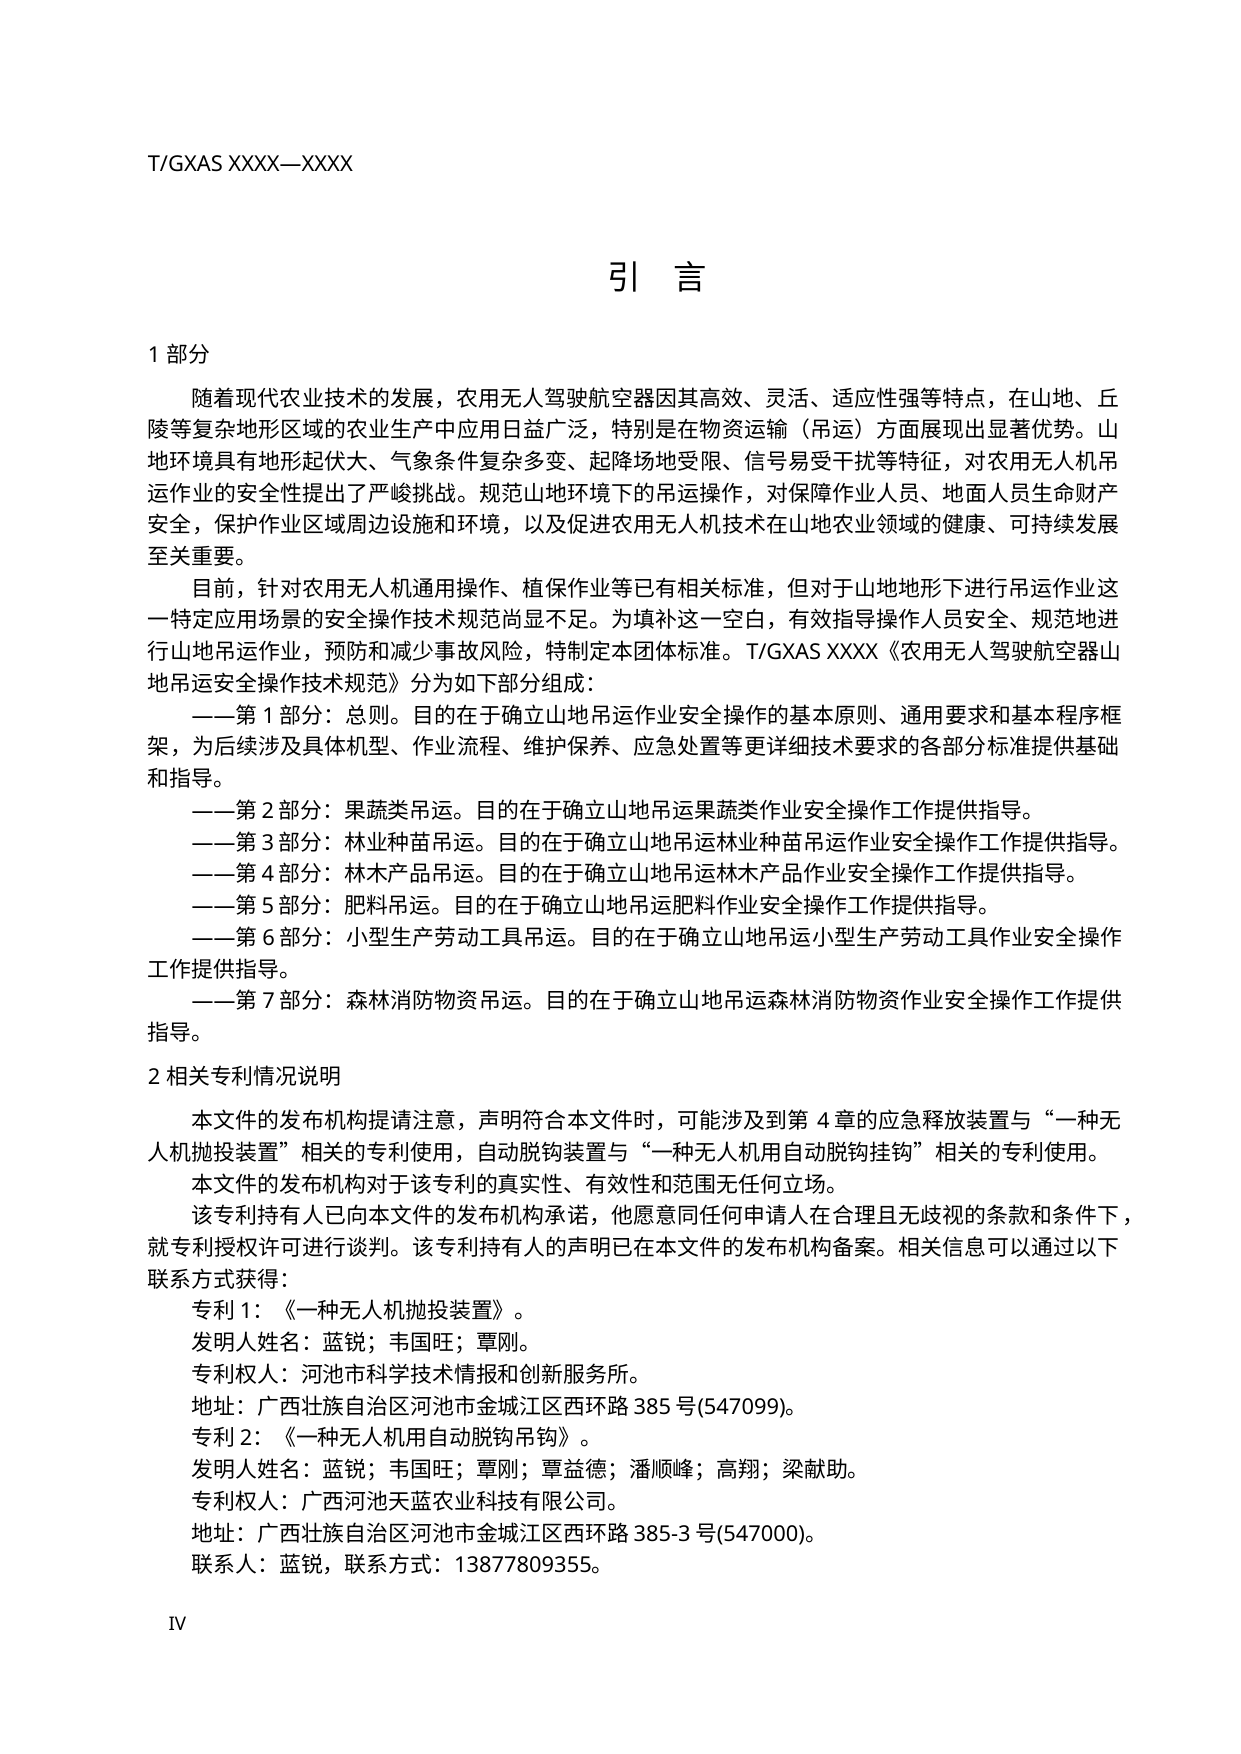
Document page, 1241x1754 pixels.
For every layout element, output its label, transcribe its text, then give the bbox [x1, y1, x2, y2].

text 相关专利情况说明 [148, 1059, 1122, 1091]
text ——第2部分：果蔬类吊运。目的在于确立山地吊运果蔬类作业安全操作工作提供指导。 [148, 793, 1122, 824]
text ——第3部分：林业种苗吊运。目的在于确立山地吊运林业种苗吊运作业安全操作工作提供指导。 [148, 824, 1122, 856]
text 专利1：《一种无人机抛投装置》。 [148, 1293, 1122, 1325]
text 专利2：《一种无人机用自动脱钩吊钩》。 [148, 1420, 1122, 1452]
text 本文件的发布机构提请注意，声明符合本文件时，可能涉及到第4章的应急释放装置与“一种无人机抛投装置”相关的专利使用，自动脱钩装置与“一种无人机用自动脱钩挂钩”相关的专利使用。 [148, 1103, 1122, 1167]
text 部分 [148, 337, 1122, 368]
text 目前，针对农用无人机通用操作、植保作业等已有相关标准，但对于山地地形下进行吊运作业这一特定应用场景的安全操作技术规范尚显不足。为填补这一空白，有效指导操作人员安全、规范地进行山地吊运作业，预防和减少事故风险，特制定本团体标准。T/GXAS XXXX《农用无人驾驶航空器山地吊运安全操作技术规范》分为如下部分组成： [148, 571, 1122, 698]
text 地址：广西壮族自治区河池市金城江区西环路385号(547099)。 [148, 1389, 1122, 1420]
text ——第6部分：小型生产劳动工具吊运。目的在于确立山地吊运小型生产劳动工具作业安全操作工作提供指导。 [148, 920, 1122, 983]
text 发明人姓名：蓝锐；韦国旺；覃刚。 [148, 1325, 1122, 1357]
text 联系人：蓝锐，联系方式：13877809355。 [148, 1547, 1122, 1579]
text 专利权人：河池市科学技术情报和创新服务所。 [148, 1357, 1122, 1389]
text ——第5部分：肥料吊运。目的在于确立山地吊运肥料作业安全操作工作提供指导。 [148, 888, 1122, 920]
text 该专利持有人已向本文件的发布机构承诺，他愿意同任何申请人在合理且无歧视的条款和条件下，就专利授权许可进行谈判。该专利持有人的声明已在本文件的发布机构备案。相关信息可以通过以下联系方式获得： [148, 1198, 1122, 1293]
text 本文件的发布机构对于该专利的真实性、有效性和范围无任何立场。 [148, 1167, 1122, 1198]
text ——第4部分：林木产品吊运。目的在于确立山地吊运林木产品作业安全操作工作提供指导。 [148, 856, 1122, 888]
text ——第7部分：森林消防物资吊运。目的在于确立山地吊运森林消防物资作业安全操作工作提供指导。 [148, 983, 1122, 1047]
text 专利权人：广西河池天蓝农业科技有限公司。 [148, 1484, 1122, 1516]
text 随着现代农业技术的发展，农用无人驾驶航空器因其高效、灵活、适应性强等特点，在山地、丘陵等复杂地形区域的农业生产中应用日益广泛，特别是在物资运输（吊运）方面展现出显著优势。山地环境具有地形起伏大、气象条件复杂多变、起降场地受限、信号易受干扰等特征，对农用无人机吊运作业的安全性提出了严峻挑战。规范山地环境下的吊运操作，对保障作业人员、地面人员生命财产安全，保护作业区域周边设施和环境，以及促进农用无人机技术在山地农业领域的健康、可持续发展至关重要。 [148, 381, 1122, 571]
text 发明人姓名：蓝锐；韦国旺；覃刚；覃益德；潘顺峰；高翔；梁献助。 [148, 1452, 1122, 1484]
text 地址：广西壮族自治区河池市金城江区西环路385-3号(547000)。 [148, 1516, 1122, 1547]
text 引言 [148, 251, 1122, 299]
text ——第1部分：总则。目的在于确立山地吊运作业安全操作的基本原则、通用要求和基本程序框架，为后续涉及具体机型、作业流程、维护保养、应急处置等更详细技术要求的各部分标准提供基础和指导。 [148, 698, 1122, 793]
